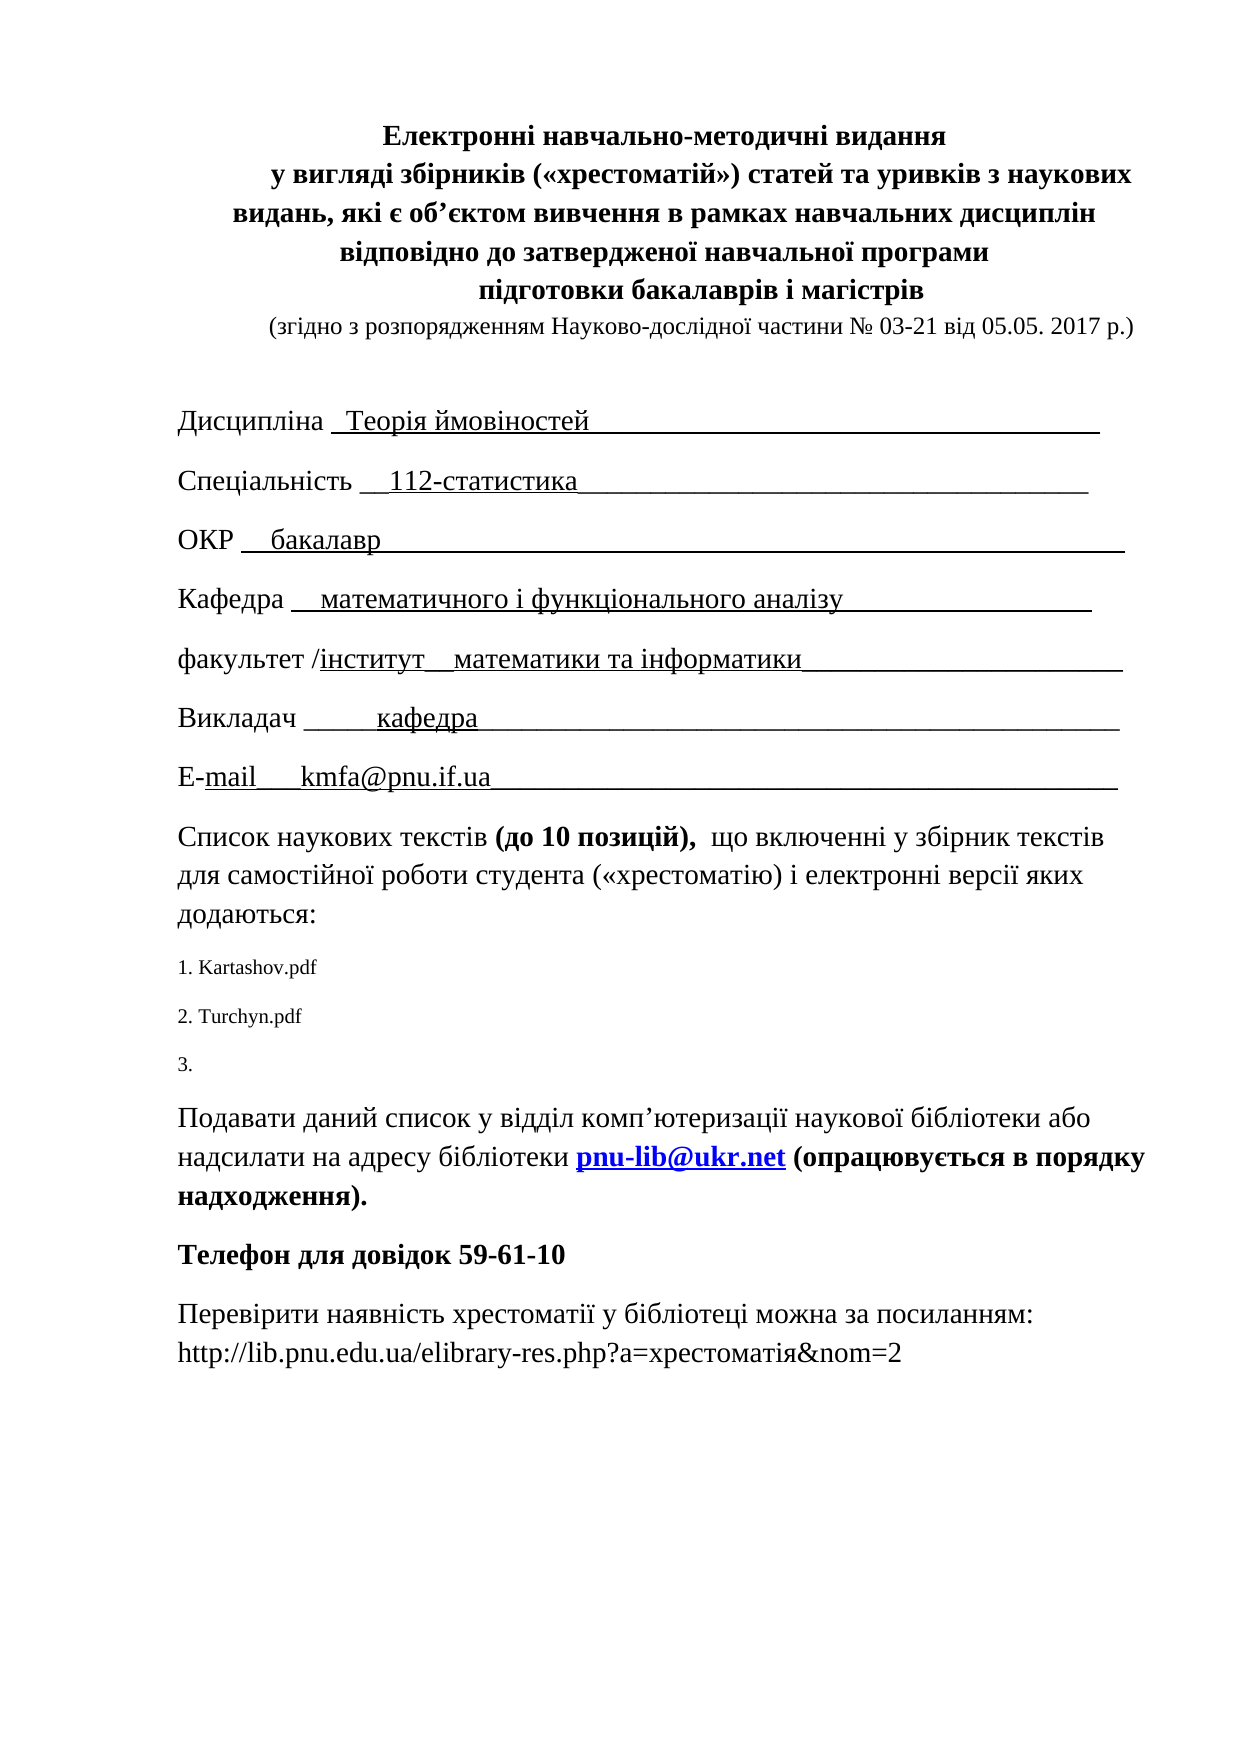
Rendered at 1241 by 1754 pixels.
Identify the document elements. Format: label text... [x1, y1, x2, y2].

text Перевірити наявність хрестоматії у бібліотеці можна за посиланням: http://lib.pnu.edu.ua/elibrary-res.php?a=хрестоматія&nom=2 [177, 1296, 1152, 1368]
text у вигляді збірників («хрестоматій») статей та уривків з наукових видань, які є об’єктом вивчення в рамках навчальних дисциплін відповідно до затвердженої навчальної програми [177, 157, 1152, 267]
text підготовки бакалаврів і магістрів [177, 272, 1152, 306]
text 3. [177, 1052, 1152, 1076]
text факультет /інститут__математики та інформатики______________________ [177, 641, 1152, 674]
text Список наукових текстів (до 10 позицій), що включенні у збірник текстів для самостійної роботи студента («хрестоматію) і електронні версії яких додаються: [177, 819, 1152, 929]
text Електронні навчально-методичні видання [177, 118, 1152, 152]
text E-mail___kmfa@pnu.if.ua___________________________________________ [177, 759, 1152, 793]
text (згідно з розпорядженням Науково-дослідної частини № 03-21 від 05.05. 2017 р.) [177, 311, 1152, 339]
text ОКР __бакалавр___________________________________________________ [177, 522, 1152, 556]
text Подавати даний список у відділ комп’ютеризації наукової бібліотеки або надсилати на адресу бібліотеки pnu-lib@ukr.net (опрацювується в порядку надходження). [177, 1101, 1152, 1211]
text Кафедра __математичного і функціонального аналізу_________________ [177, 581, 1152, 615]
text Спеціальність __112-статистика___________________________________ [177, 463, 1152, 496]
text 1. Kartashov.pdf [177, 955, 1152, 979]
text Дисципліна _Теорія ймовіностей___________________________________ [177, 403, 1152, 437]
text Телефон для довідок 59-61-10 [177, 1237, 1152, 1271]
text 2. Turchyn.pdf [177, 1004, 1152, 1028]
text Викладач _____кафедра____________________________________________ [177, 700, 1152, 734]
